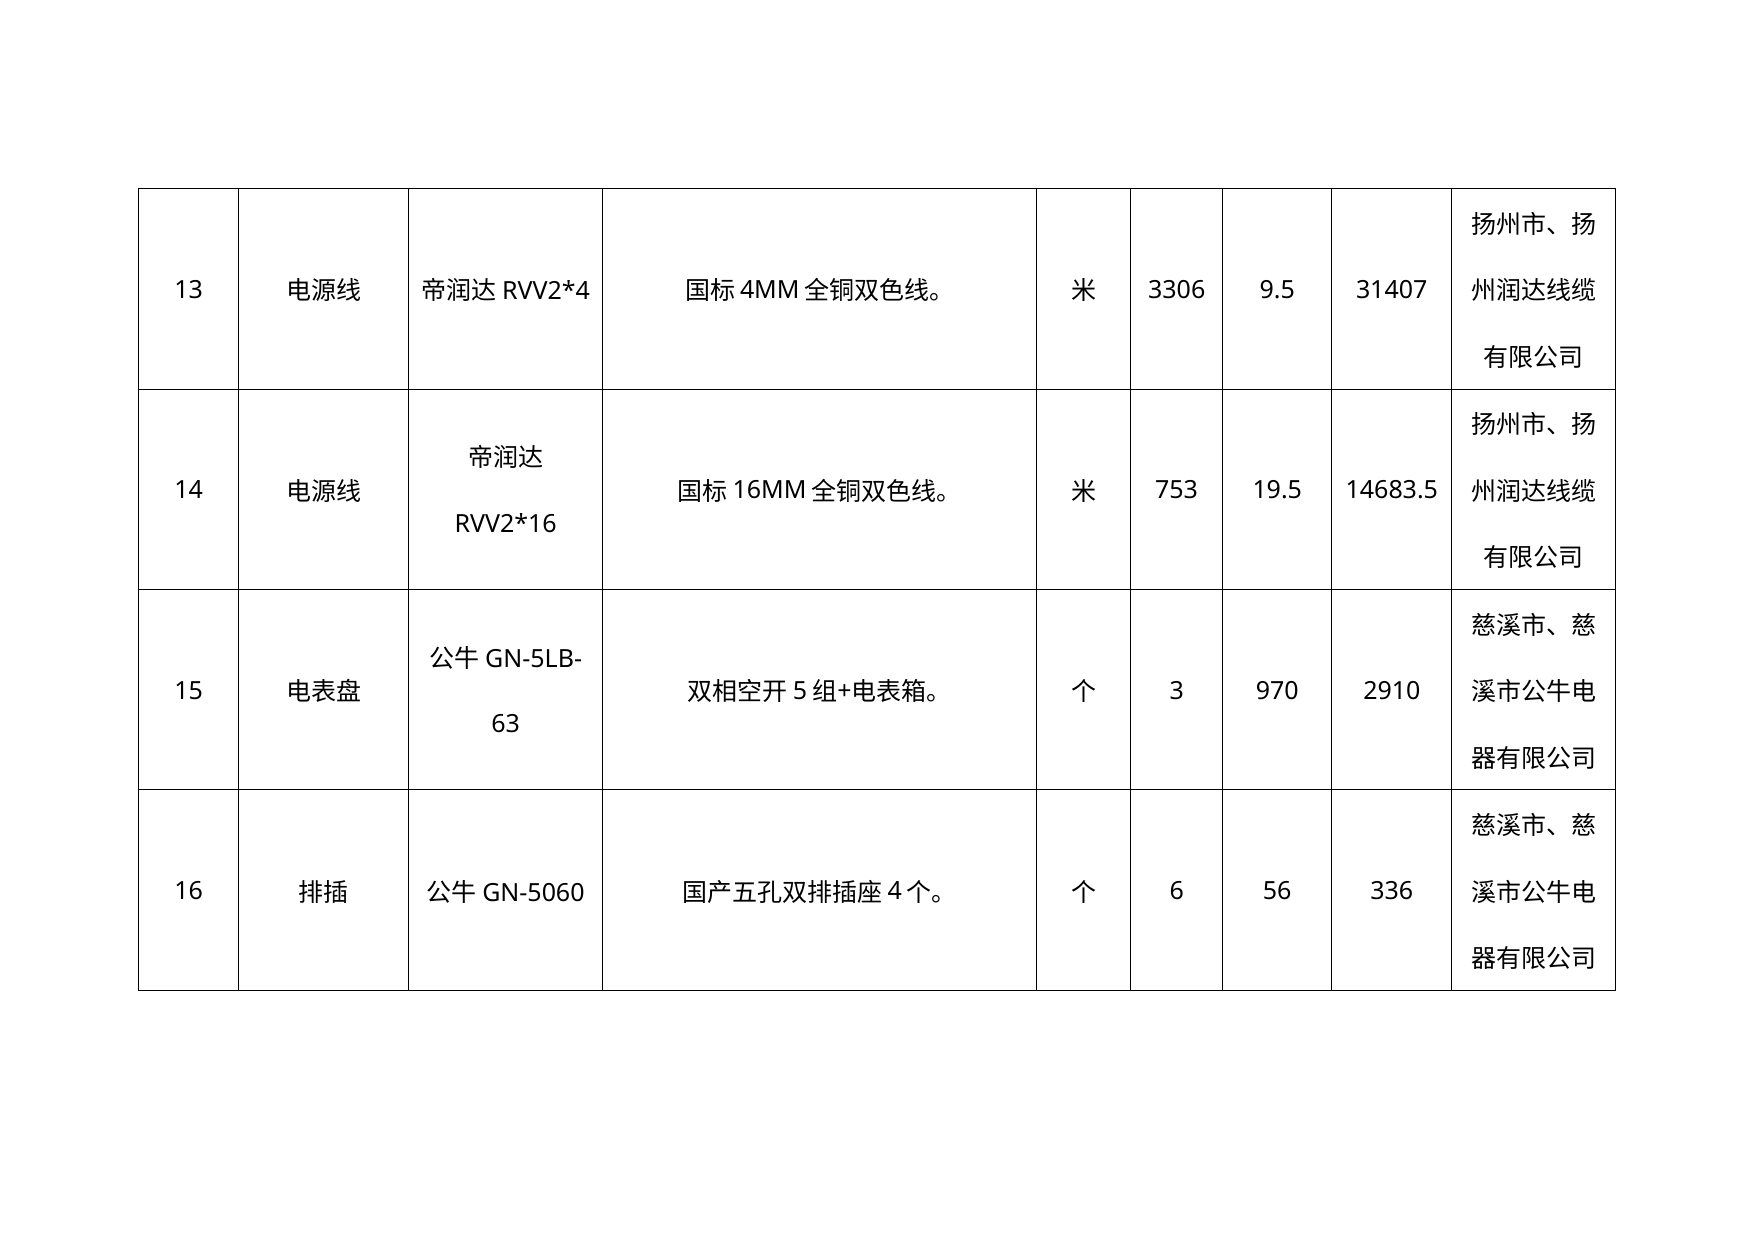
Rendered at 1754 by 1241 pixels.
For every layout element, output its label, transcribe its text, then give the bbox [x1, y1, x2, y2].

table_cell 个 [1037, 790, 1130, 990]
table_cell 帝润达 RVV2*4 [409, 189, 602, 388]
table_cell 3 [1131, 590, 1222, 789]
table_cell 国标16MM全铜双色线。 [603, 390, 1036, 589]
table_cell 米 [1037, 189, 1130, 388]
table_cell 电源线 [239, 189, 408, 388]
table_cell 19.5 [1223, 390, 1331, 589]
table_cell 双相空开5组+电表箱。 [603, 590, 1036, 789]
table_cell 国产五孔双排插座4个。 [603, 790, 1036, 990]
table_cell 9.5 [1223, 189, 1331, 388]
table_cell 慈溪市、慈溪市公牛电器有限公司 [1452, 590, 1615, 789]
table_cell 56 [1223, 790, 1331, 990]
table_cell 排插 [239, 790, 408, 990]
table_cell 336 [1332, 790, 1451, 990]
table_cell 公牛 GN-5LB-63 [409, 590, 602, 789]
table_cell 扬州市、扬州润达线缆有限公司 [1452, 390, 1615, 589]
table_cell 6 [1131, 790, 1222, 990]
table_cell 国标4MM全铜双色线。 [603, 189, 1036, 388]
table_cell 电源线 [239, 390, 408, 589]
table_cell 15 [139, 590, 238, 789]
table_cell 米 [1037, 390, 1130, 589]
table_cell 帝润达 RVV2*16 [409, 390, 602, 589]
table_cell 14683.5 [1332, 390, 1451, 589]
table_cell 扬州市、扬州润达线缆有限公司 [1452, 189, 1615, 388]
table_cell 3306 [1131, 189, 1222, 388]
table_cell 慈溪市、慈溪市公牛电器有限公司 [1452, 790, 1615, 990]
table_cell 753 [1131, 390, 1222, 589]
table_cell 公牛 GN-5060 [409, 790, 602, 990]
table_cell 14 [139, 390, 238, 589]
table_cell 13 [139, 189, 238, 388]
table_cell 2910 [1332, 590, 1451, 789]
table_cell 个 [1037, 590, 1130, 789]
table_cell 16 [139, 790, 238, 990]
table_cell 970 [1223, 590, 1331, 789]
table_cell 电表盘 [239, 590, 408, 789]
table_cell 31407 [1332, 189, 1451, 388]
